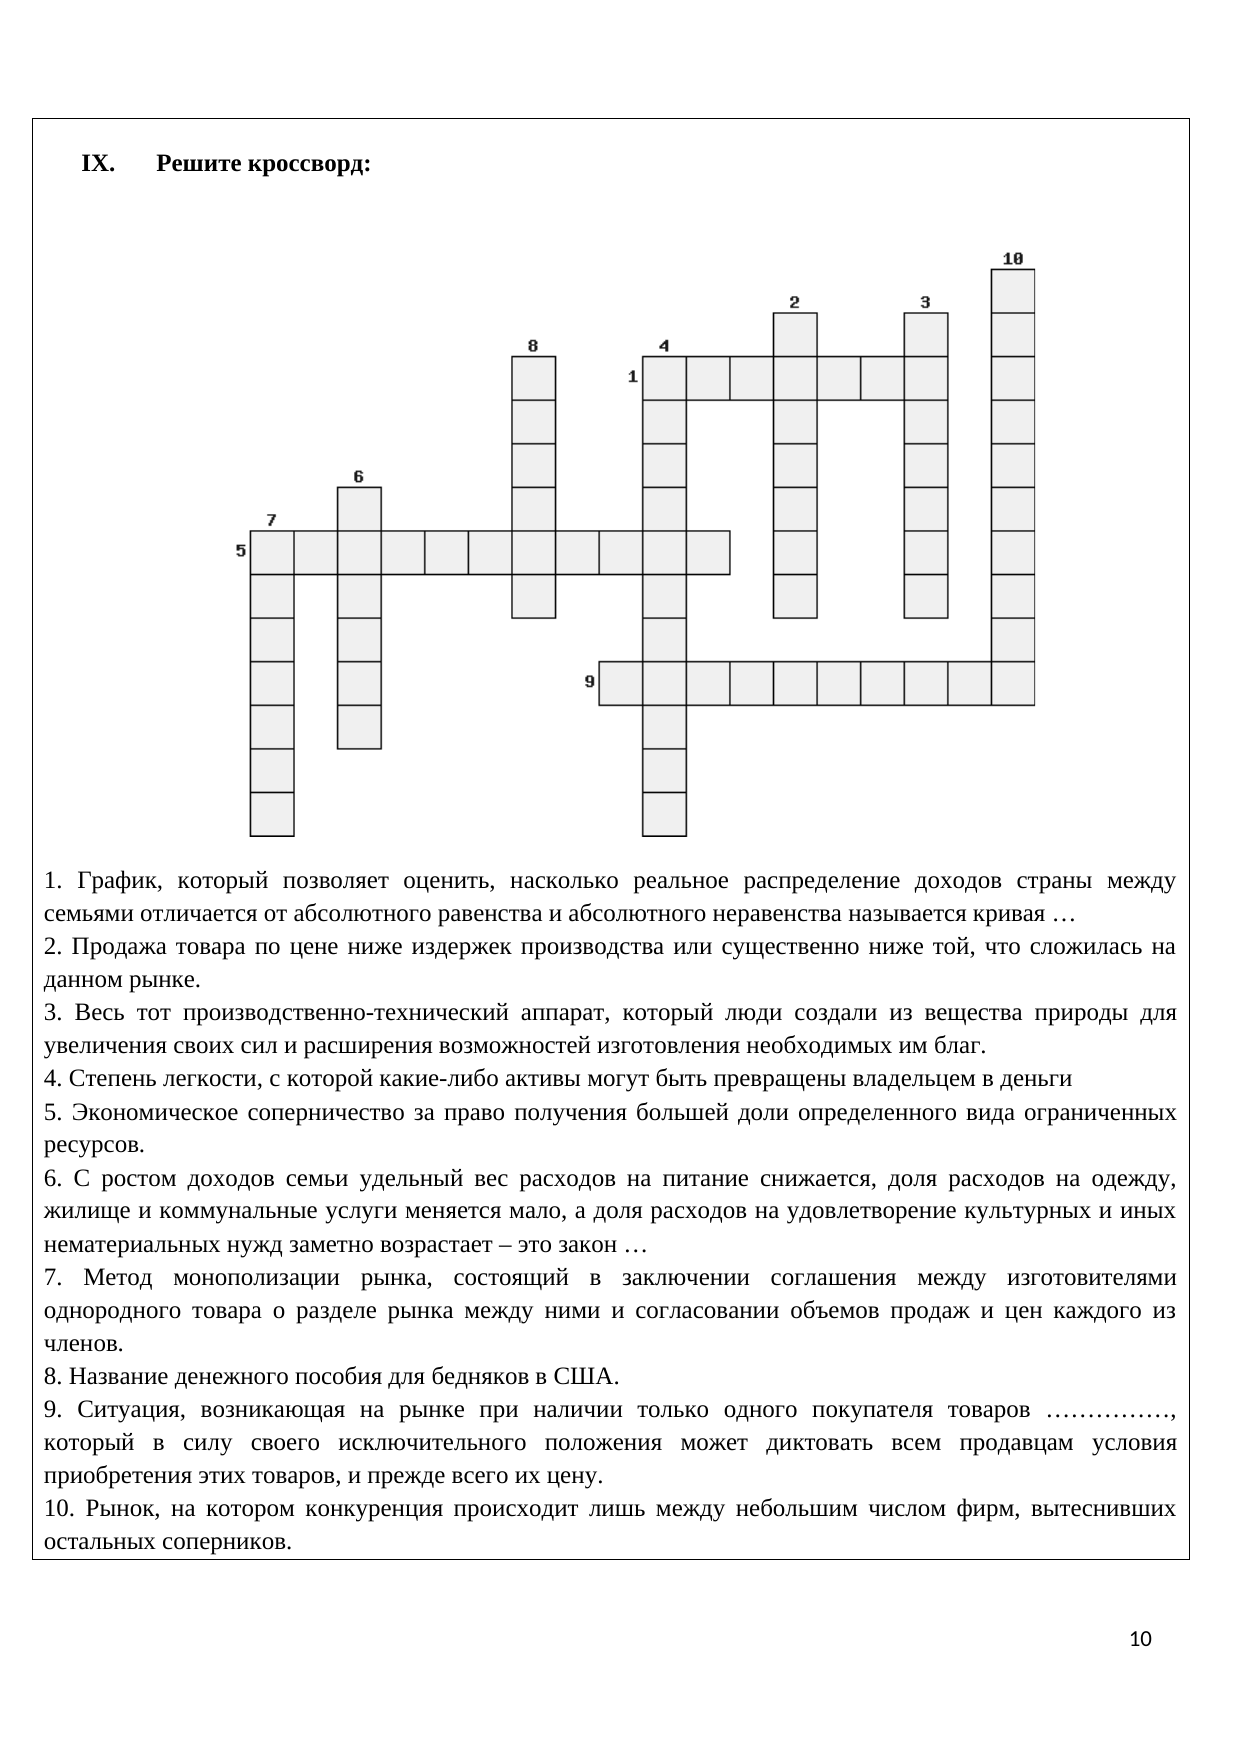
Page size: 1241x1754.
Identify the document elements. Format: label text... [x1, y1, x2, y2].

picture [186, 205, 1036, 837]
table_cell Решите кроссворд: 1. График, который позволяет оценить, насколько реальное распределение доходов страны между семьями отличается от абсолютного равенства и абсолютного неравенства называется кривая … 2. Продажа товара по цене ниже издержек производства или существенно ниже той, что сложилась на данном рынке. 3. Весь тот производственно-технический аппарат, который люди создали из вещества природы для увеличения своих сил и расширения возможностей изготовления необходимых им благ. 4. Степень легкости, с которой какие-либо активы могут быть превращены владельцем в деньги 5. Экономическое соперничество за право получения большей доли определенного вида ограниченных ресурсов. 6. С ростом доходов семьи удельный вес расходов на питание снижается, доля расходов на одежду, жилище и коммунальные услуги меняется мало, а доля расходов на удовлетворение культурных и иных нематериальных нужд заметно возрастает – это закон … 7. Метод монополизации рынка, состоящий в заключении соглашения между изготовителями однородного товара о разделе рынка между ними и согласовании объемов продаж и цен каждого из членов. 8. Название денежного пособия для бедняков в США. 9. Ситуация, возникающая на рынке при наличии только одного покупателя товаров ……………, который в силу своего исключительного положения может диктовать всем продавцам условия приобретения этих товаров, и прежде всего их цену. 10. Рынок, на котором конкуренция происходит лишь между небольшим числом фирм, вытеснивших остальных соперников. [33, 119, 1189, 1558]
